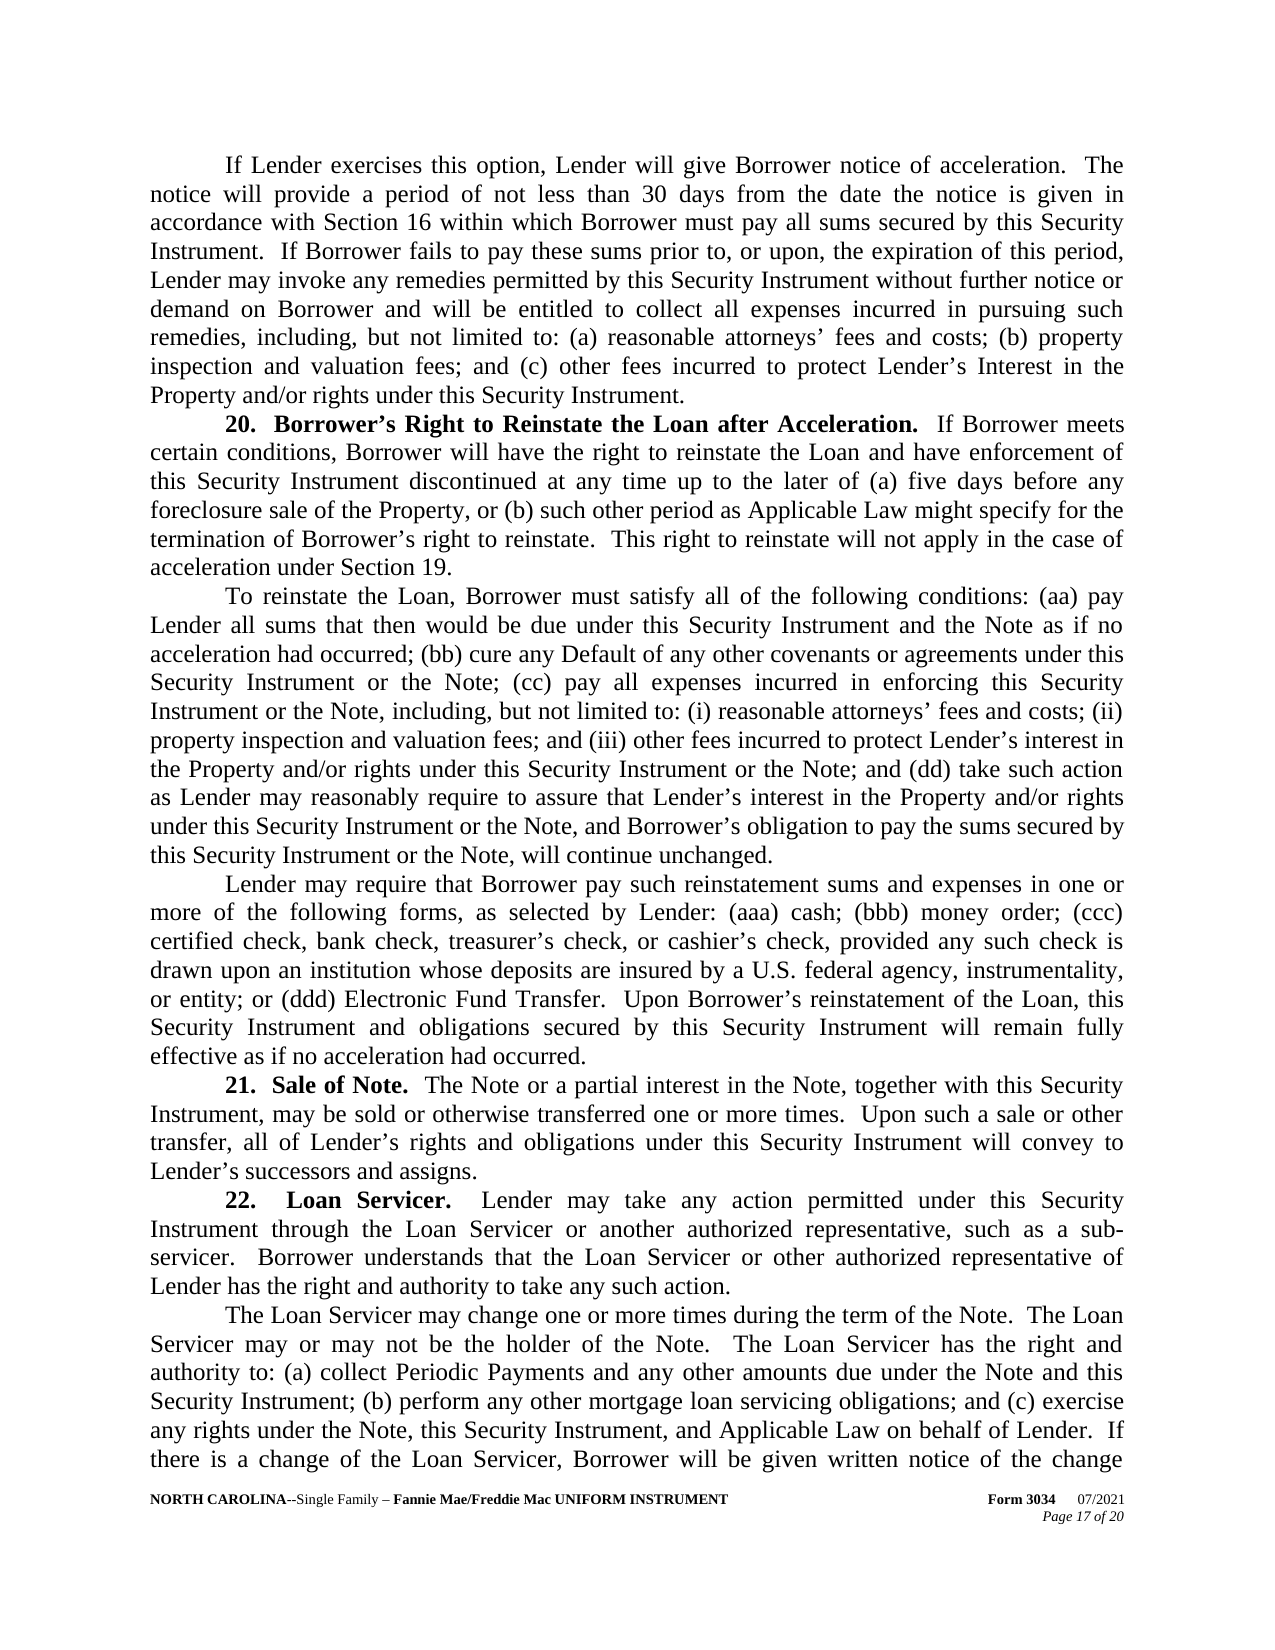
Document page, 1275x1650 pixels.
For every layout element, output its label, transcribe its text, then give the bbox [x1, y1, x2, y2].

list Lender may require that Borrower pay such reinstatement sums and expenses in one or more of the following forms, as selected by Lender: (aaa) cash; (bbb) money order; (ccc) certified check, bank check, treasurer’s check, or cashier’s check, provided any such check is drawn upon an institution whose deposits are insured by a U.S. federal agency, instrumentality, or entity; or (ddd) Electronic Fund Transfer. Upon Borrower’s reinstatement of the Loan, this Security Instrument and obligations secured by this Security Instrument will remain fully effective as if no acceleration had occurred. [150, 869, 1125, 1070]
list 22. Loan Servicer. Lender may take any action permitted under this Security Instrument through the Loan Servicer or another authorized representative, such as a sub-servicer. Borrower understands that the Loan Servicer or other authorized representative of Lender has the right and authority to take any such action. [150, 1185, 1125, 1300]
text If Lender exercises this option, Lender will give Borrower notice of acceleration. The notice will provide a period of not less than 30 days from the date the notice is given in accordance with Section 16 within which Borrower must pay all sums secured by this Security Instrument. If Borrower fails to pay these sums prior to, or upon, the expiration of this period, Lender may invoke any remedies permitted by this Security Instrument without further notice or demand on Borrower and will be entitled to collect all expenses incurred in pursuing such remedies, including, but not limited to: (a) reasonable attorneys’ fees and costs; (b) property inspection and valuation fees; and (c) other fees incurred to protect Lender’s Interest in the Property and/or rights under this Security Instrument. [150, 150, 1125, 409]
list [150, 1300, 1125, 1472]
list 20. Borrower’s Right to Reinstate the Loan after Acceleration. If Borrower meets certain conditions, Borrower will have the right to reinstate the Loan and have enforcement of this Security Instrument discontinued at any time up to the later of (a) five days before any foreclosure sale of the Property, or (b) such other period as Applicable Law might specify for the termination of Borrower’s right to reinstate. This right to reinstate will not apply in the case of acceleration under Section 19. [150, 409, 1125, 581]
list To reinstate the Loan, Borrower must satisfy all of the following conditions: (aa) pay Lender all sums that then would be due under this Security Instrument and the Note as if no acceleration had occurred; (bb) cure any Default of any other covenants or agreements under this Security Instrument or the Note; (cc) pay all expenses incurred in enforcing this Security Instrument or the Note, including, but not limited to: (i) reasonable attorneys’ fees and costs; (ii) property inspection and valuation fees; and (iii) other fees incurred to protect Lender’s interest in the Property and/or rights under this Security Instrument or the Note; and (dd) take such action as Lender may reasonably require to assure that Lender’s interest in the Property and/or rights under this Security Instrument or the Note, and Borrower’s obligation to pay the sums secured by this Security Instrument or the Note, will continue unchanged. [150, 581, 1125, 869]
list 21. Sale of Note. The Note or a partial interest in the Note, together with this Security Instrument, may be sold or otherwise transferred one or more times. Upon such a sale or other transfer, all of Lender’s rights and obligations under this Security Instrument will convey to Lender’s successors and assigns. [150, 1070, 1125, 1185]
